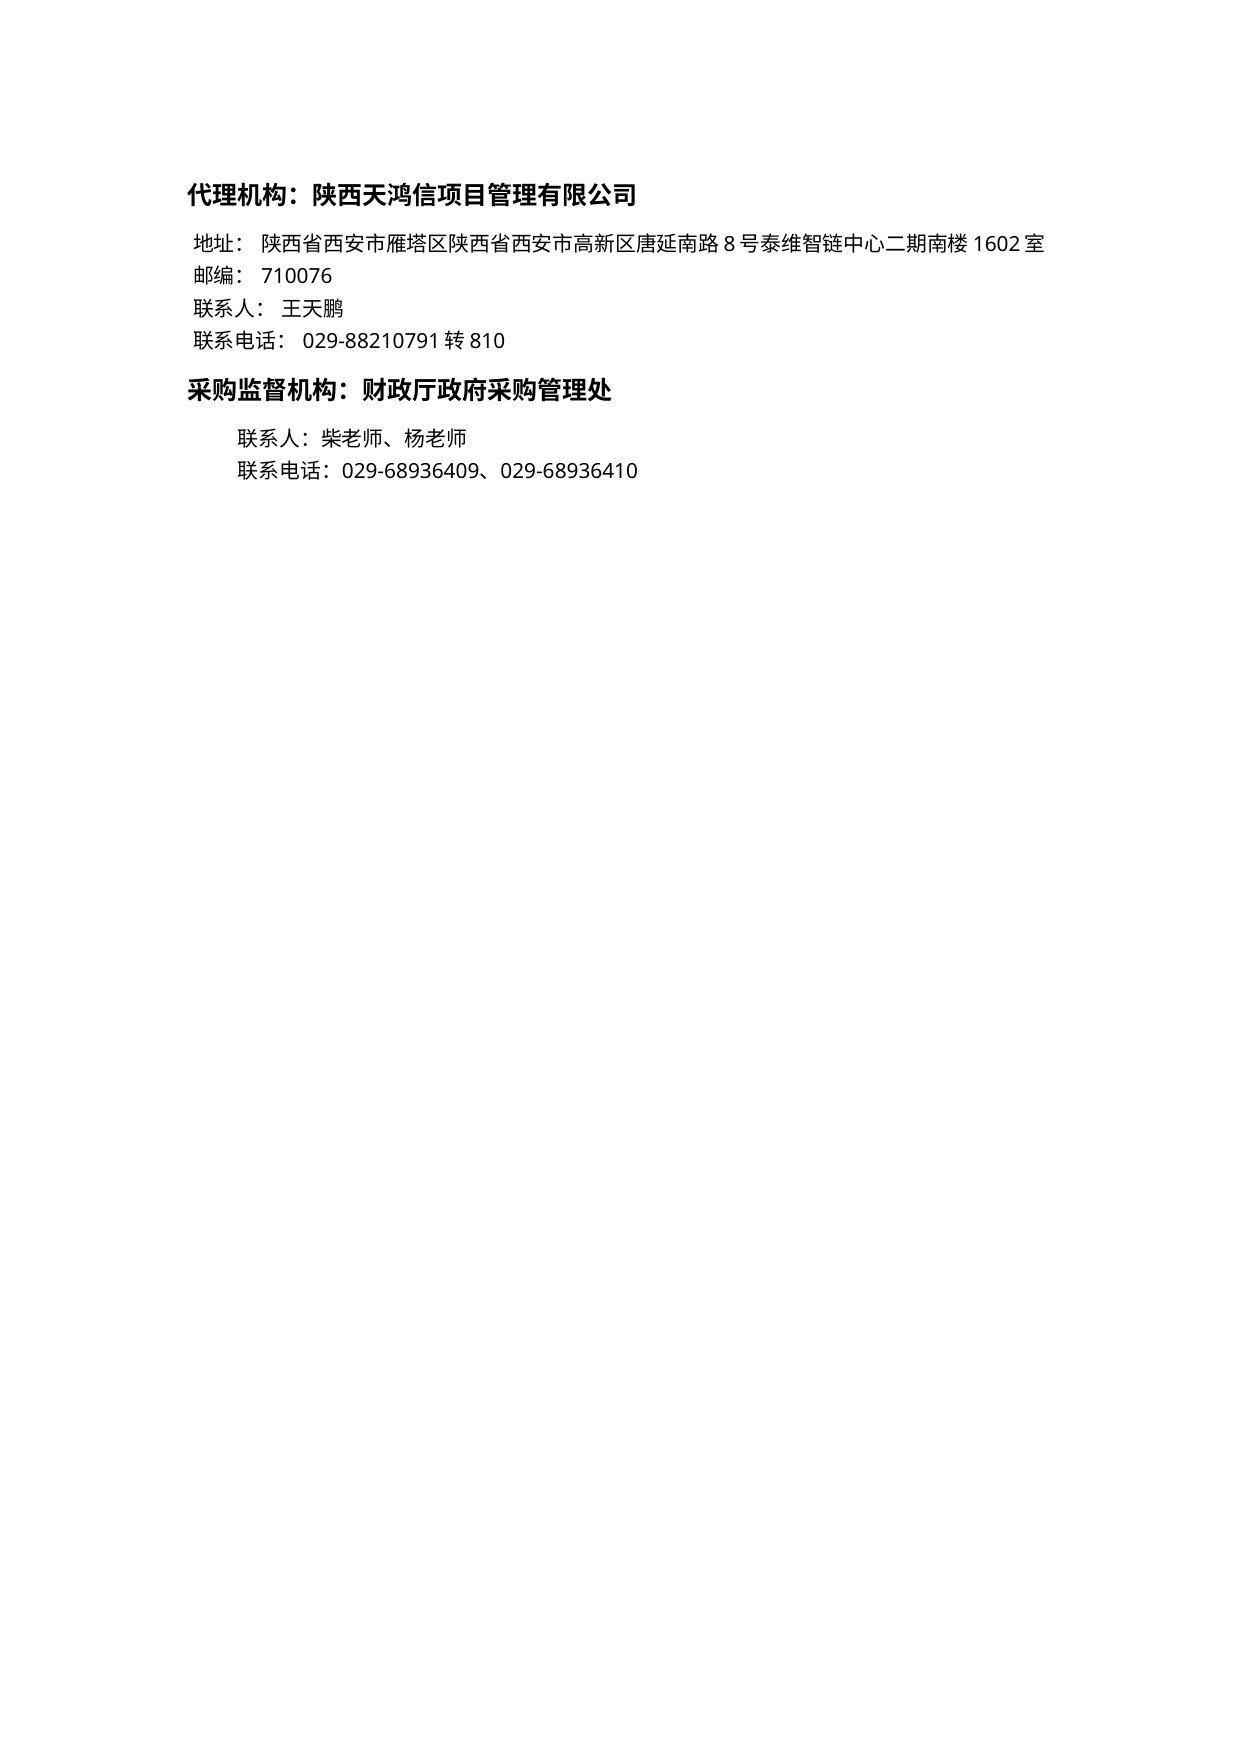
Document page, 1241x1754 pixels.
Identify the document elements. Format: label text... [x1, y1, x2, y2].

text 联系电话：029-68936409、029-68936410 [187, 454, 1053, 487]
text 地址： 陕西省西安市雁塔区陕西省西安市高新区唐延南路8号泰维智链中心二期南楼1602室 [187, 227, 1053, 259]
text 邮编： 710076 [187, 259, 1053, 292]
text 采购监督机构：财政厅政府采购管理处 [187, 357, 1053, 422]
text 代理机构：陕西天鸿信项目管理有限公司 [187, 162, 1053, 227]
text 联系人： 王天鹏 [187, 292, 1053, 324]
text 联系人：柴老师、杨老师 [187, 422, 1053, 454]
text 联系电话： 029-88210791转810 [187, 324, 1053, 357]
